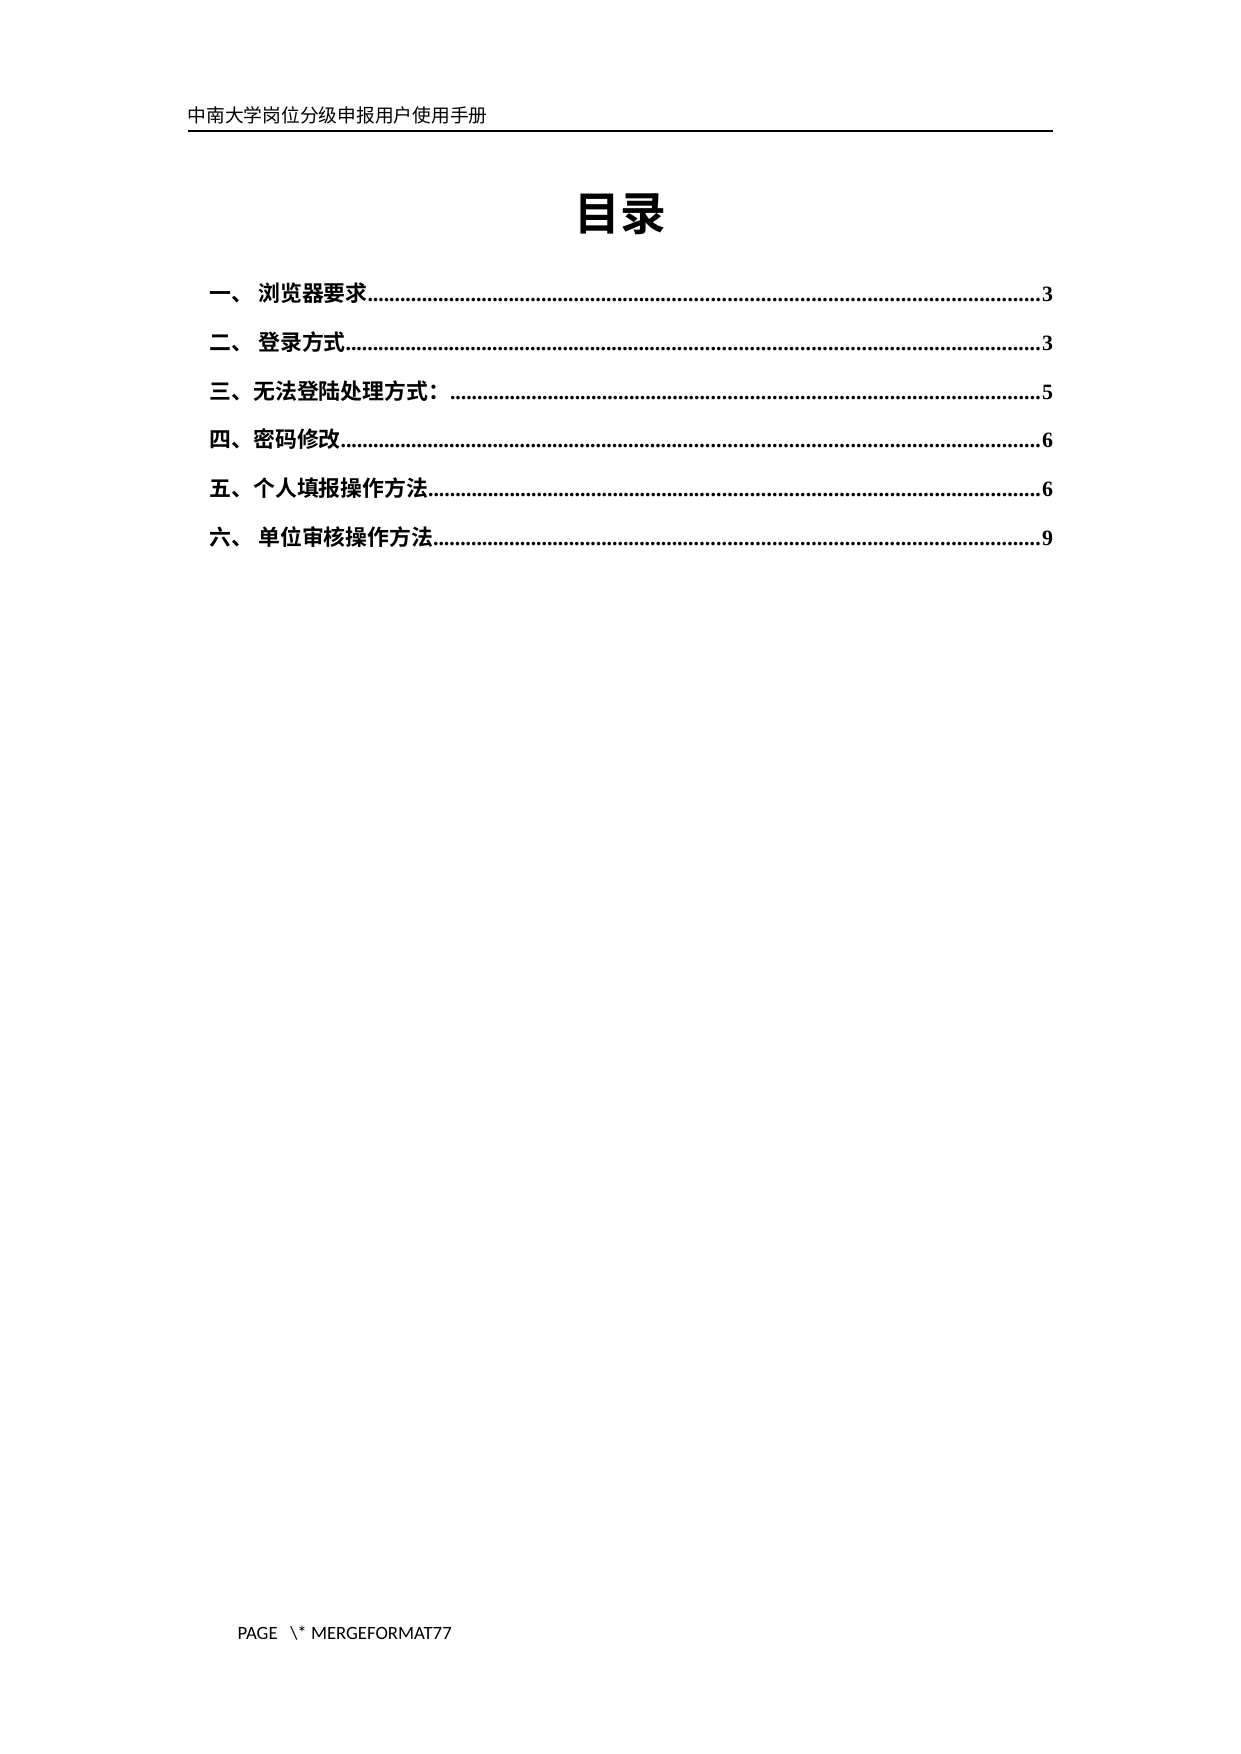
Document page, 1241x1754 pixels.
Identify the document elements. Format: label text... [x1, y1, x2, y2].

text 目录 [187, 162, 1053, 259]
